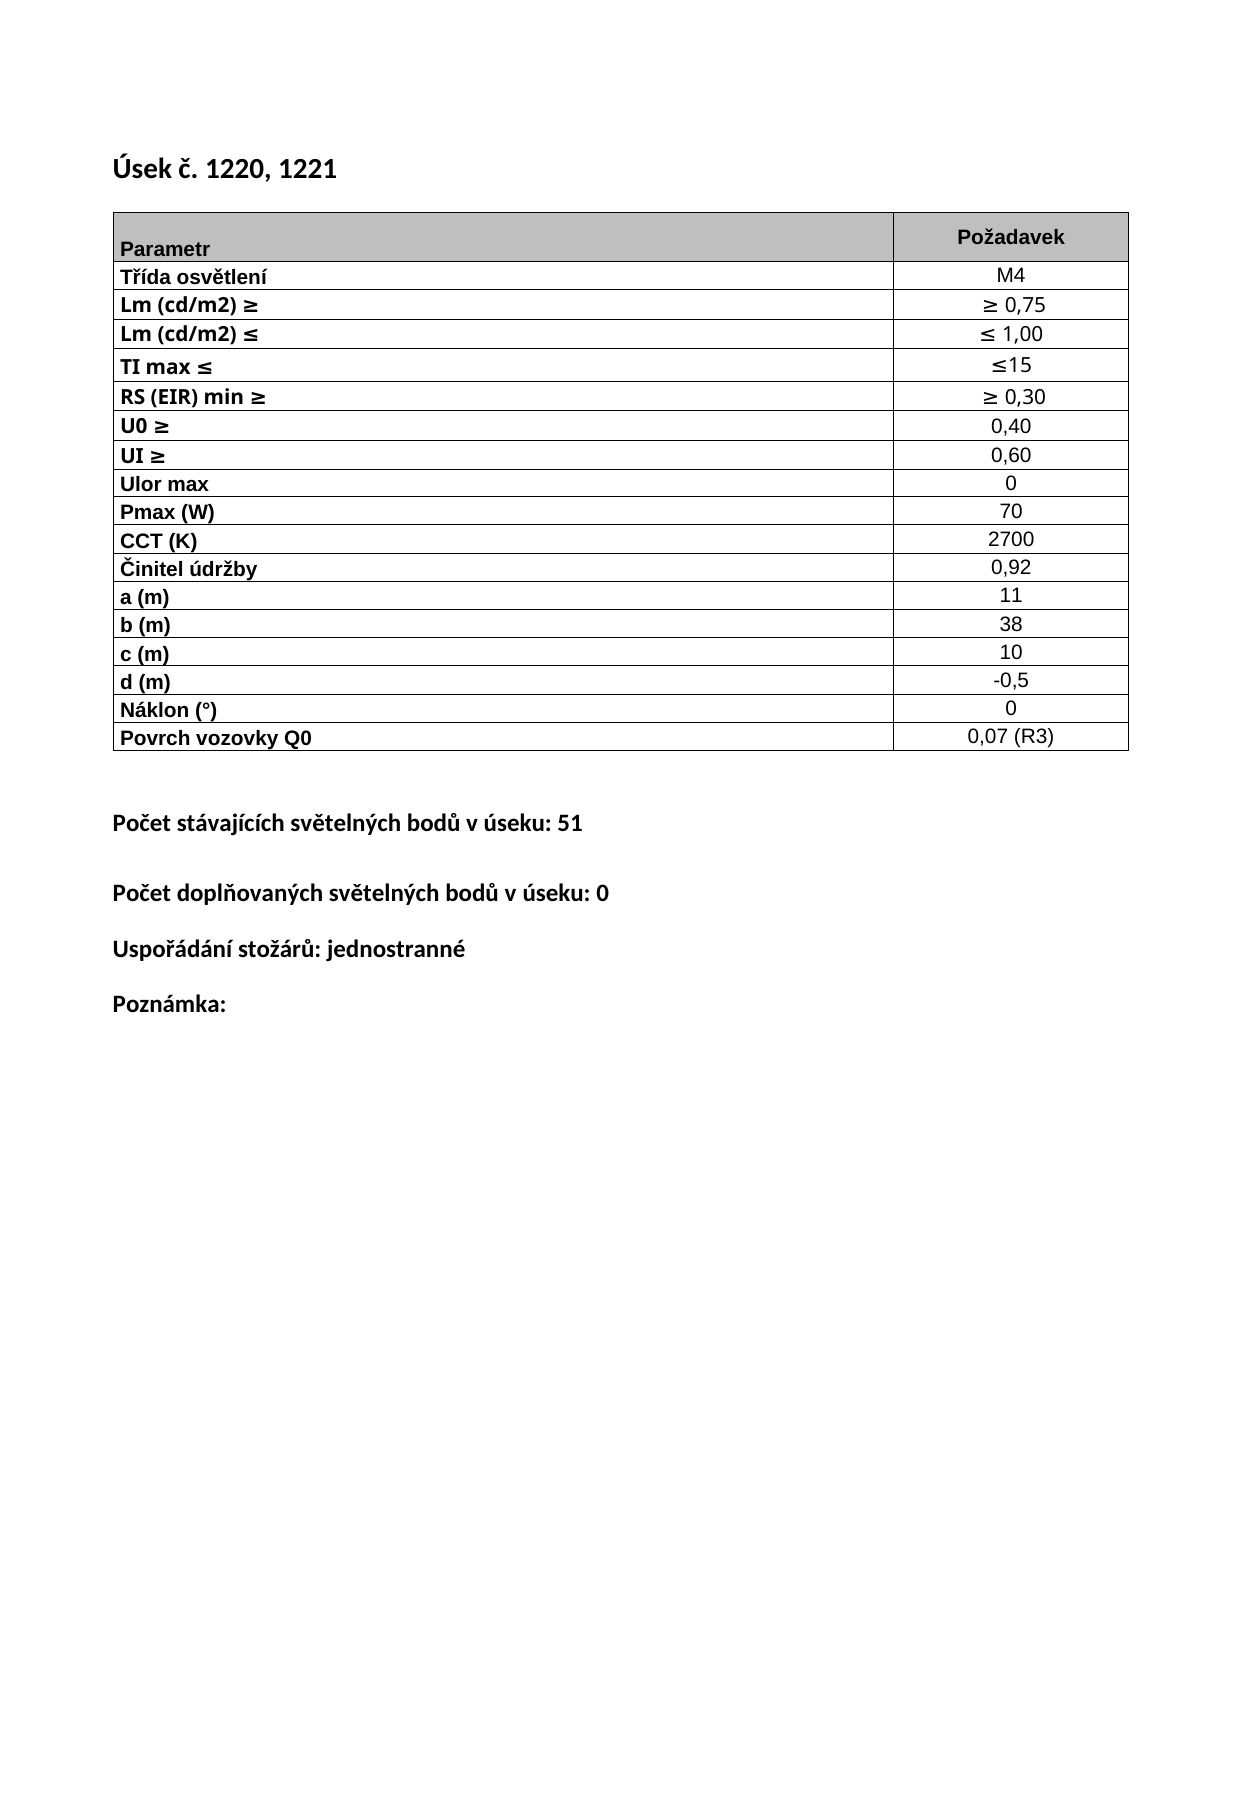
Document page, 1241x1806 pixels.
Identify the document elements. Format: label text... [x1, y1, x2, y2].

table_cell Třída osvětlení [114, 262, 893, 289]
table_cell ≥ 0,75 [894, 290, 1128, 318]
table_cell RS (EIR) min ≥ [114, 382, 893, 410]
table_cell UI ≥ [114, 441, 893, 469]
table_cell 2700 [894, 525, 1128, 552]
table_cell 0 [894, 695, 1128, 722]
table_cell 10 [894, 638, 1128, 665]
text Úsek č. 1220, 1221 [112, 150, 1128, 186]
table_cell Povrch vozovky Q0 [114, 723, 893, 750]
table_cell b (m) [114, 610, 893, 637]
table_cell 0 [894, 470, 1128, 496]
table_cell Pmax (W) [114, 497, 893, 524]
table_cell a (m) [114, 582, 893, 609]
table_cell -0,5 [894, 666, 1128, 693]
table_cell 0,40 [894, 411, 1128, 440]
table_cell 38 [894, 610, 1128, 637]
table_header Požadavek [894, 213, 1128, 261]
table_cell ≤ 1,00 [894, 320, 1128, 348]
table_cell Činitel údržby [114, 554, 893, 581]
text Počet stávajících světelných bodů v úseku: 51 Počet doplňovaných světelných bodů v úseku: 0 [112, 807, 1128, 907]
table_cell 11 [894, 582, 1128, 609]
table_cell Ulor max [114, 470, 893, 496]
table_cell TI max ≤ [114, 349, 893, 381]
table_cell M4 [894, 262, 1128, 289]
table_cell d (m) [114, 666, 893, 693]
table_header Parametr [114, 213, 893, 261]
table_cell c (m) [114, 638, 893, 665]
table_cell 0,60 [894, 441, 1128, 469]
table_cell U0 ≥ [114, 411, 893, 440]
table_cell CCT (K) [114, 525, 893, 552]
table_cell Lm (cd/m2) ≤ [114, 320, 893, 348]
table_cell Lm (cd/m2) ≥ [114, 290, 893, 318]
table_cell 70 [894, 497, 1128, 524]
table_cell 0,92 [894, 554, 1128, 581]
text Poznámka: [112, 988, 1128, 1019]
table_cell 0,07 (R3) [894, 723, 1128, 750]
table_cell Náklon (°) [114, 695, 893, 722]
table_cell ≤15 [894, 349, 1128, 381]
table_cell ≥ 0,30 [894, 382, 1128, 410]
text Uspořádání stožárů: jednostranné [112, 933, 1128, 963]
